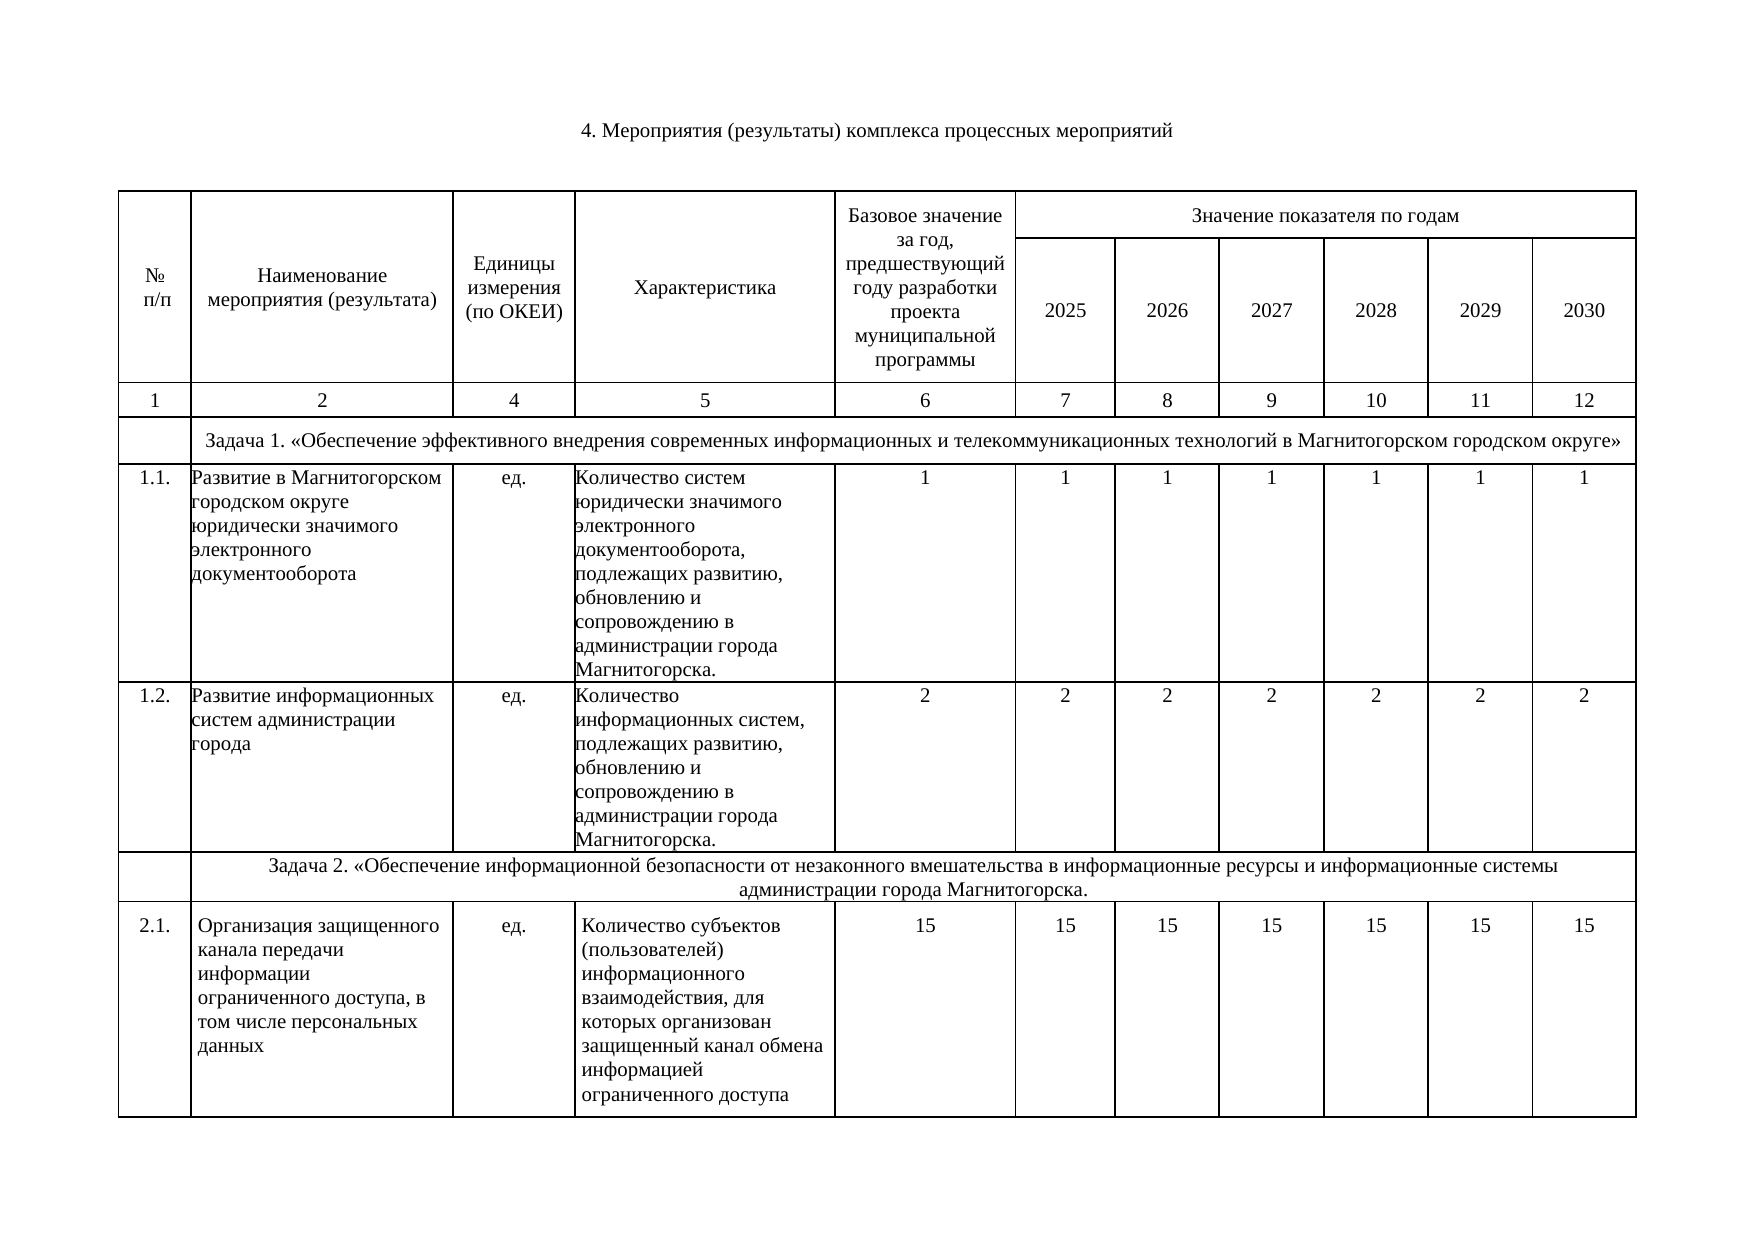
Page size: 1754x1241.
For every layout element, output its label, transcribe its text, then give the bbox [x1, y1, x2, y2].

table_cell 15 [836, 902, 1015, 1116]
table_cell 1.2. [119, 683, 190, 851]
table_cell 2025 [1016, 239, 1114, 382]
table_cell 2028 [1325, 239, 1427, 382]
table_header Наименование мероприятия (результата) [192, 192, 452, 382]
table_cell 2 [1016, 683, 1114, 851]
table_cell 8 [1116, 383, 1218, 416]
table_cell [119, 853, 190, 901]
table_cell Задача 1. «Обеспечение эффективного внедрения современных информационных и телекоммуникационных технологий в Магнитогорском городском округе» [192, 418, 1635, 463]
table_cell Количество систем юридически значимого электронного документооборота, подлежащих развитию, обновлению и сопровождению в администрации города Магнитогорска. [576, 465, 834, 681]
table_cell ед. [454, 902, 574, 1116]
table_cell 2029 [1429, 239, 1532, 382]
table_cell Организация защищенного канала передачи информации ограниченного доступа, в том числе персональных данных [192, 902, 452, 1116]
table_cell ед. [454, 465, 574, 681]
table_cell 2 [192, 383, 452, 416]
table_header Базовое значение за год, предшествующий году разработки проекта муниципальной программы [836, 192, 1015, 382]
table_cell 2 [1220, 683, 1323, 851]
table_cell 2.1. [119, 902, 190, 1116]
table_cell 1.1. [119, 465, 190, 681]
table_cell 9 [1220, 383, 1323, 416]
table_cell 10 [1325, 383, 1427, 416]
table_cell 2 [1429, 683, 1532, 851]
table_cell 1 [1116, 465, 1218, 681]
table_cell Развитие информационных систем администрации города [192, 683, 452, 851]
table_cell Количество субъектов (пользователей) информационного взаимодействия, для которых организован защищенный канал обмена информацией ограниченного доступа [576, 902, 834, 1116]
table_cell 15 [1533, 902, 1635, 1116]
table_cell 1 [119, 383, 190, 416]
table_cell [119, 418, 190, 463]
table_cell 15 [1429, 902, 1532, 1116]
table_cell 2 [1325, 683, 1427, 851]
table_cell 4 [454, 383, 574, 416]
table_cell 15 [1325, 902, 1427, 1116]
table_cell 1 [1325, 465, 1427, 681]
table_cell 1 [1429, 465, 1532, 681]
table_cell 1 [1533, 465, 1635, 681]
table_header № п/п [119, 192, 190, 382]
table_header Значение показателя по годам [1016, 192, 1635, 237]
table_cell 12 [1533, 383, 1635, 416]
table_cell 1 [1016, 465, 1114, 681]
table_cell 11 [1429, 383, 1532, 416]
table_cell 5 [576, 383, 834, 416]
table_cell 2027 [1220, 239, 1323, 382]
table_cell 2026 [1116, 239, 1218, 382]
table_cell 15 [1116, 902, 1218, 1116]
table_header Единицы измерения (по ОКЕИ) [454, 192, 574, 382]
table_cell 2030 [1533, 239, 1635, 382]
table_cell 2 [1116, 683, 1218, 851]
table_cell 15 [1016, 902, 1114, 1116]
table_cell 1 [836, 465, 1015, 681]
list 4. Мероприятия (результаты) комплекса процессных мероприятий [118, 118, 1636, 142]
table_cell ед. [454, 683, 574, 851]
table_cell 6 [836, 383, 1015, 416]
table_cell 2 [836, 683, 1015, 851]
table_cell Развитие в Магнитогорском городском округе юридически значимого электронного документооборота [192, 465, 452, 681]
table_cell Количество информационных систем, подлежащих развитию, обновлению и сопровождению в администрации города Магнитогорска. [576, 683, 834, 851]
table_cell Задача 2. «Обеспечение информационной безопасности от незаконного вмешательства в информационные ресурсы и информационные системы администрации города Магнитогорска. [192, 853, 1635, 901]
table_cell 2 [1533, 683, 1635, 851]
table_cell 7 [1016, 383, 1114, 416]
table_cell 15 [1220, 902, 1323, 1116]
table_cell 1 [1220, 465, 1323, 681]
table_header Характеристика [576, 192, 834, 382]
